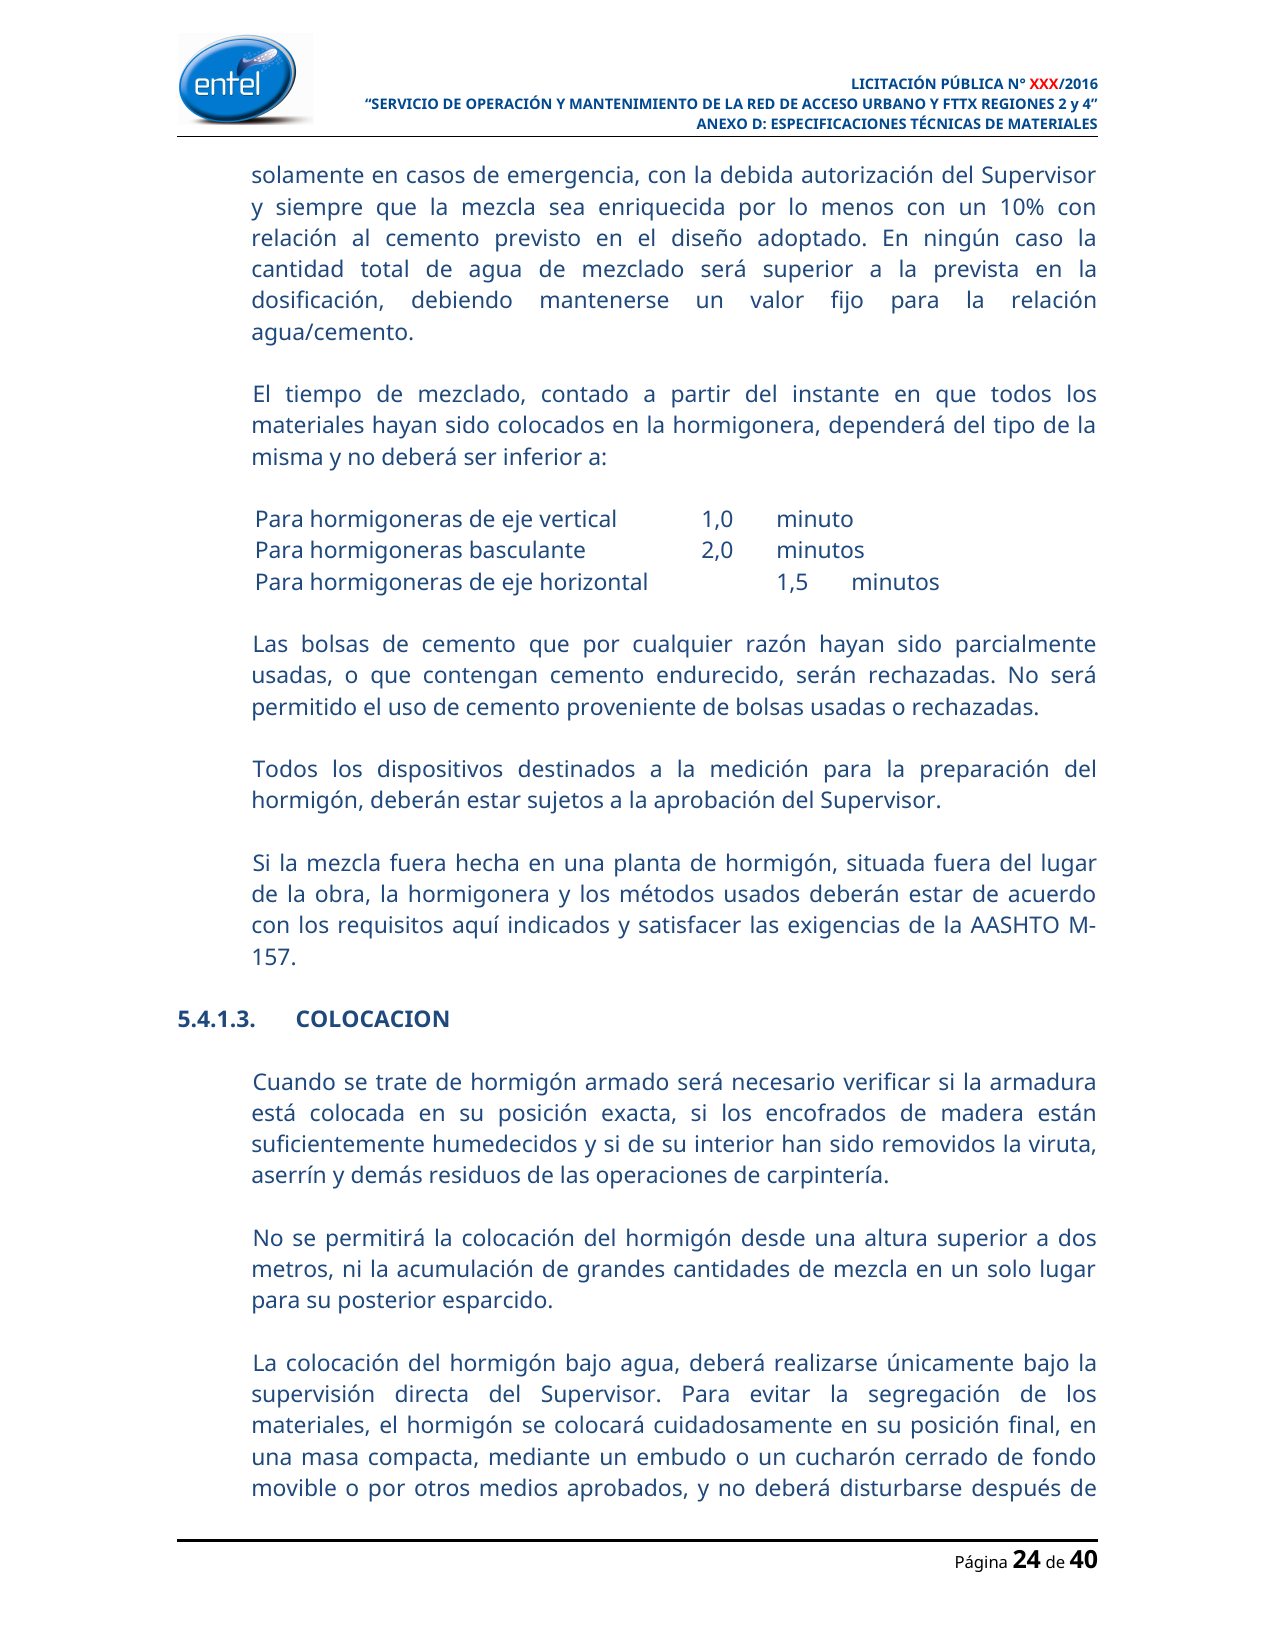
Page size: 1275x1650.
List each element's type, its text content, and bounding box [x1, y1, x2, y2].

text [251, 1347, 1098, 1503]
text Para hormigoneras de eje horizontal 1,5 minutos [253, 566, 1098, 597]
text Si la mezcla fuera hecha en una planta de hormigón, situada fuera del lugar de la obra, la hormigonera y los métodos usados deberán estar de acuerdo con los requisitos aquí indicados y satisfacer las exigencias de la AASHTO M-157. [251, 847, 1098, 972]
picture [178, 33, 314, 125]
text Para hormigoneras de eje vertical 1,0 minuto [253, 503, 1098, 534]
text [251, 159, 1098, 347]
text Cuando se trate de hormigón armado será necesario verificar si la armadura está colocada en su posición exacta, si los encofrados de madera están suficientemente humedecidos y si de su interior han sido removidos la viruta, aserrín y demás residuos de las operaciones de carpintería. [251, 1066, 1098, 1191]
text Para hormigoneras basculante 2,0 minutos [253, 534, 1098, 566]
text Todos los dispositivos destinados a la medición para la preparación del hormigón, deberán estar sujetos a la aprobación del Supervisor. [251, 753, 1098, 816]
text Las bolsas de cemento que por cualquier razón hayan sido parcialmente usadas, o que contengan cemento endurecido, serán rechazadas. No será permitido el uso de cemento proveniente de bolsas usadas o rechazadas. [251, 628, 1098, 722]
subtitle COLOCACION [177, 1003, 1098, 1034]
text El tiempo de mezclado, contado a partir del instante en que todos los materiales hayan sido colocados en la hormigonera, dependerá del tipo de la misma y no deberá ser inferior a: [251, 378, 1098, 472]
text No se permitirá la colocación del hormigón desde una altura superior a dos metros, ni la acumulación de grandes cantidades de mezcla en un solo lugar para su posterior esparcido. [251, 1222, 1098, 1316]
